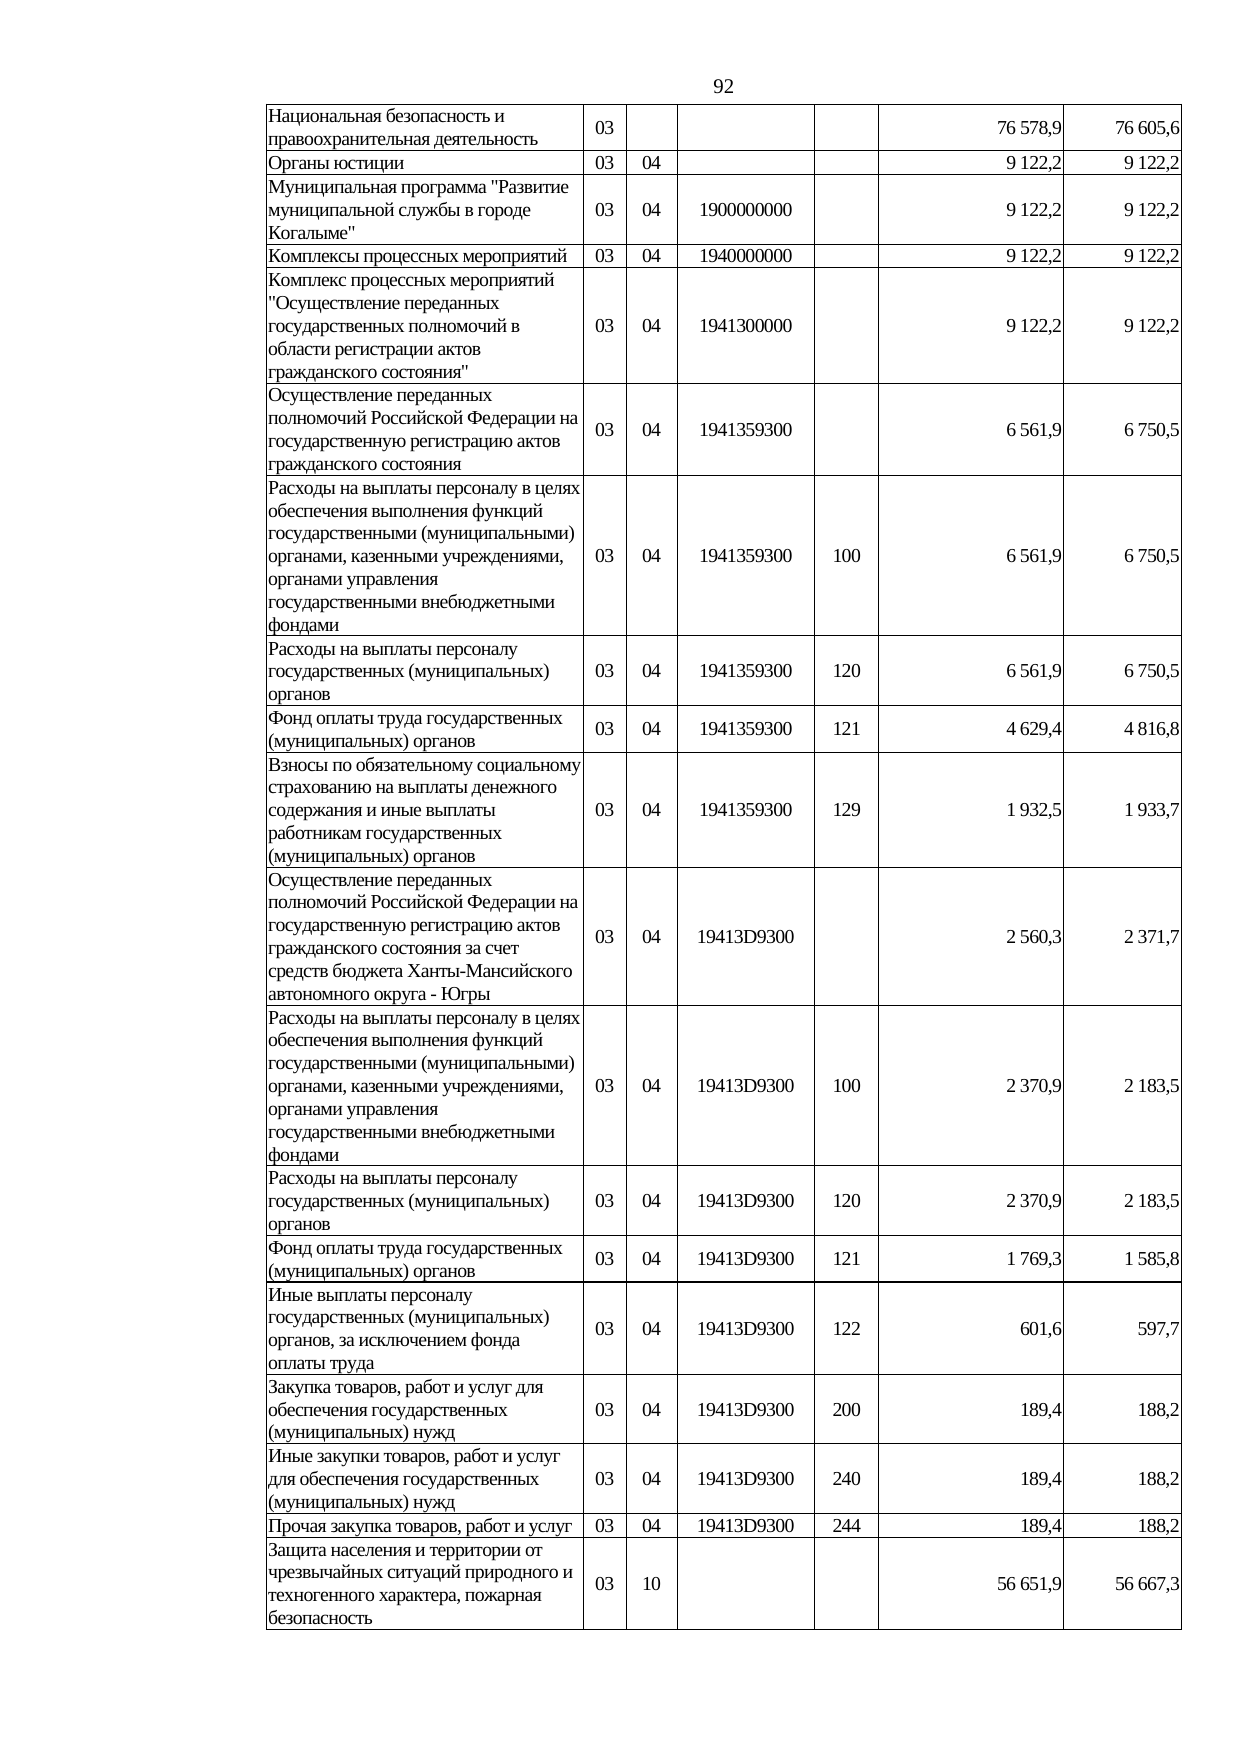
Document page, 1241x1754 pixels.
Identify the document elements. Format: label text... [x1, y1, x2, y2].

table_cell 189,4 [879, 1444, 1063, 1513]
table_cell 4 629,4 [879, 706, 1063, 752]
table_cell 76 578,9 [879, 105, 1063, 150]
table_cell 04 [627, 1236, 677, 1281]
table_cell 04 [627, 1283, 677, 1374]
table_cell [627, 105, 677, 150]
table_cell 120 [815, 1166, 878, 1235]
table_cell Защита населения и территории от чрезвычайных ситуаций природного и техногенного характера, пожарная безопасность [267, 1538, 583, 1629]
table_cell Фонд оплаты труда государственных (муниципальных) органов [267, 706, 583, 752]
table_cell 597,7 [1064, 1283, 1181, 1374]
table_cell Национальная безопасность и правоохранительная деятельность [267, 105, 583, 150]
table_cell 6 750,5 [1064, 636, 1181, 705]
table_cell 03 [584, 1444, 626, 1513]
table_cell 03 [584, 1006, 626, 1165]
table_cell Иные закупки товаров, работ и услуг для обеспечения государственных (муниципальных) нужд [267, 1444, 583, 1513]
table_cell 03 [584, 476, 626, 635]
table_cell 19413D9300 [678, 868, 814, 1004]
table_cell 04 [627, 151, 677, 174]
table_cell 04 [627, 175, 677, 243]
table_cell [815, 1538, 878, 1629]
table_cell 04 [627, 476, 677, 635]
table_cell 1 769,3 [879, 1236, 1063, 1281]
table_cell 03 [584, 151, 626, 174]
table_cell 2 370,9 [879, 1166, 1063, 1235]
table_cell [678, 151, 814, 174]
table_cell 56 667,3 [1064, 1538, 1181, 1629]
table_cell 04 [627, 753, 677, 867]
table_cell 1941359300 [678, 753, 814, 867]
table_cell 6 561,9 [879, 636, 1063, 705]
table_cell 19413D9300 [678, 1006, 814, 1165]
table_cell [815, 268, 878, 382]
table_cell 03 [584, 1166, 626, 1235]
table_cell 129 [815, 753, 878, 867]
table_cell Иные выплаты персоналу государственных (муниципальных) органов, за исключением фонда оплаты труда [267, 1283, 583, 1374]
table_cell 03 [584, 175, 626, 243]
table_cell 03 [584, 1538, 626, 1629]
table_cell 2 370,9 [879, 1006, 1063, 1165]
table_cell 9 122,2 [879, 268, 1063, 382]
table_cell 10 [627, 1538, 677, 1629]
table_cell 240 [815, 1444, 878, 1513]
table_cell 04 [627, 384, 677, 475]
table_cell 03 [584, 1236, 626, 1281]
table_cell 03 [584, 1514, 626, 1537]
table_cell 04 [627, 706, 677, 752]
table_cell 122 [815, 1283, 878, 1374]
table_cell Муниципальная программа "Развитие муниципальной службы в городе Когалыме" [267, 175, 583, 243]
table_cell 6 750,5 [1064, 476, 1181, 635]
table_cell [815, 245, 878, 267]
table_cell 56 651,9 [879, 1538, 1063, 1629]
table_cell Закупка товаров, работ и услуг для обеспечения государственных (муниципальных) нужд [267, 1375, 583, 1443]
table_cell 03 [584, 245, 626, 267]
table_cell 188,2 [1064, 1375, 1181, 1443]
table_cell 1941300000 [678, 268, 814, 382]
table_cell Фонд оплаты труда государственных (муниципальных) органов [267, 1236, 583, 1281]
table_cell Взносы по обязательному социальному страхованию на выплаты денежного содержания и иные выплаты работникам государственных (муниципальных) органов [267, 753, 583, 867]
table_cell 121 [815, 706, 878, 752]
table_cell 19413D9300 [678, 1444, 814, 1513]
table_cell Комплексы процессных мероприятий [267, 245, 583, 267]
table_cell 121 [815, 1236, 878, 1281]
table_cell 03 [584, 1283, 626, 1374]
table_cell 1940000000 [678, 245, 814, 267]
table_cell [815, 175, 878, 243]
table_cell [815, 868, 878, 1004]
table_cell 6 561,9 [879, 476, 1063, 635]
table_cell Осуществление переданных полномочий Российской Федерации на государственную регистрацию актов гражданского состояния за счет средств бюджета Ханты-Мансийского автономного округа - Югры [267, 868, 583, 1004]
table_cell 19413D9300 [678, 1514, 814, 1537]
table_cell 9 122,2 [1064, 245, 1181, 267]
table_cell 03 [584, 868, 626, 1004]
table_cell 1 932,5 [879, 753, 1063, 867]
table_cell 04 [627, 1006, 677, 1165]
table_cell 04 [627, 245, 677, 267]
table_cell Осуществление переданных полномочий Российской Федерации на государственную регистрацию актов гражданского состояния [267, 384, 583, 475]
table_cell 19413D9300 [678, 1375, 814, 1443]
table_cell 19413D9300 [678, 1283, 814, 1374]
table_cell 2 560,3 [879, 868, 1063, 1004]
table_cell [678, 1538, 814, 1629]
table_cell 04 [627, 1444, 677, 1513]
table_cell [815, 105, 878, 150]
table_cell Расходы на выплаты персоналу государственных (муниципальных) органов [267, 1166, 583, 1235]
table_cell 03 [584, 105, 626, 150]
table_cell 04 [627, 1375, 677, 1443]
table_cell 120 [815, 636, 878, 705]
table_cell 19413D9300 [678, 1236, 814, 1281]
table_cell 9 122,2 [1064, 175, 1181, 243]
table_cell 2 371,7 [1064, 868, 1181, 1004]
table_cell 9 122,2 [1064, 268, 1181, 382]
table_cell 189,4 [879, 1375, 1063, 1443]
table_cell 188,2 [1064, 1444, 1181, 1513]
table_cell 9 122,2 [1064, 151, 1181, 174]
table_cell 19413D9300 [678, 1166, 814, 1235]
table_cell [815, 151, 878, 174]
table_cell 1941359300 [678, 384, 814, 475]
table_cell Комплекс процессных мероприятий "Осуществление переданных государственных полномочий в области регистрации актов гражданского состояния" [267, 268, 583, 382]
table_cell Расходы на выплаты персоналу государственных (муниципальных) органов [267, 636, 583, 705]
table_cell 03 [584, 384, 626, 475]
table_cell 04 [627, 636, 677, 705]
table_cell 04 [627, 1166, 677, 1235]
table_cell 1 933,7 [1064, 753, 1181, 867]
table_cell 1 585,8 [1064, 1236, 1181, 1281]
table_cell 03 [584, 268, 626, 382]
table_cell 76 605,6 [1064, 105, 1181, 150]
table_cell 601,6 [879, 1283, 1063, 1374]
table_cell Органы юстиции [267, 151, 583, 174]
table_cell 03 [584, 706, 626, 752]
table_cell 244 [815, 1514, 878, 1537]
table_cell 9 122,2 [879, 175, 1063, 243]
table_cell 2 183,5 [1064, 1166, 1181, 1235]
table_cell 03 [584, 636, 626, 705]
table_cell 200 [815, 1375, 878, 1443]
table_cell Прочая закупка товаров, работ и услуг [267, 1514, 583, 1537]
table_cell Расходы на выплаты персоналу в целях обеспечения выполнения функций государственными (муниципальными) органами, казенными учреждениями, органами управления государственными внебюджетными фондами [267, 476, 583, 635]
table_cell 6 750,5 [1064, 384, 1181, 475]
table_cell 1941359300 [678, 476, 814, 635]
table_cell 188,2 [1064, 1514, 1181, 1537]
table_cell 100 [815, 476, 878, 635]
table_cell 04 [627, 868, 677, 1004]
table_cell 04 [627, 1514, 677, 1537]
table_cell 6 561,9 [879, 384, 1063, 475]
table_cell 2 183,5 [1064, 1006, 1181, 1165]
table_cell [815, 384, 878, 475]
table_cell [678, 105, 814, 150]
table_cell 1900000000 [678, 175, 814, 243]
table_cell 1941359300 [678, 706, 814, 752]
table_cell 03 [584, 753, 626, 867]
table_cell 1941359300 [678, 636, 814, 705]
table_cell 189,4 [879, 1514, 1063, 1537]
table_cell 03 [584, 1375, 626, 1443]
table_cell Расходы на выплаты персоналу в целях обеспечения выполнения функций государственными (муниципальными) органами, казенными учреждениями, органами управления государственными внебюджетными фондами [267, 1006, 583, 1165]
table_cell 9 122,2 [879, 245, 1063, 267]
table_cell 4 816,8 [1064, 706, 1181, 752]
table_cell 04 [627, 268, 677, 382]
table_cell 9 122,2 [879, 151, 1063, 174]
table_cell 100 [815, 1006, 878, 1165]
